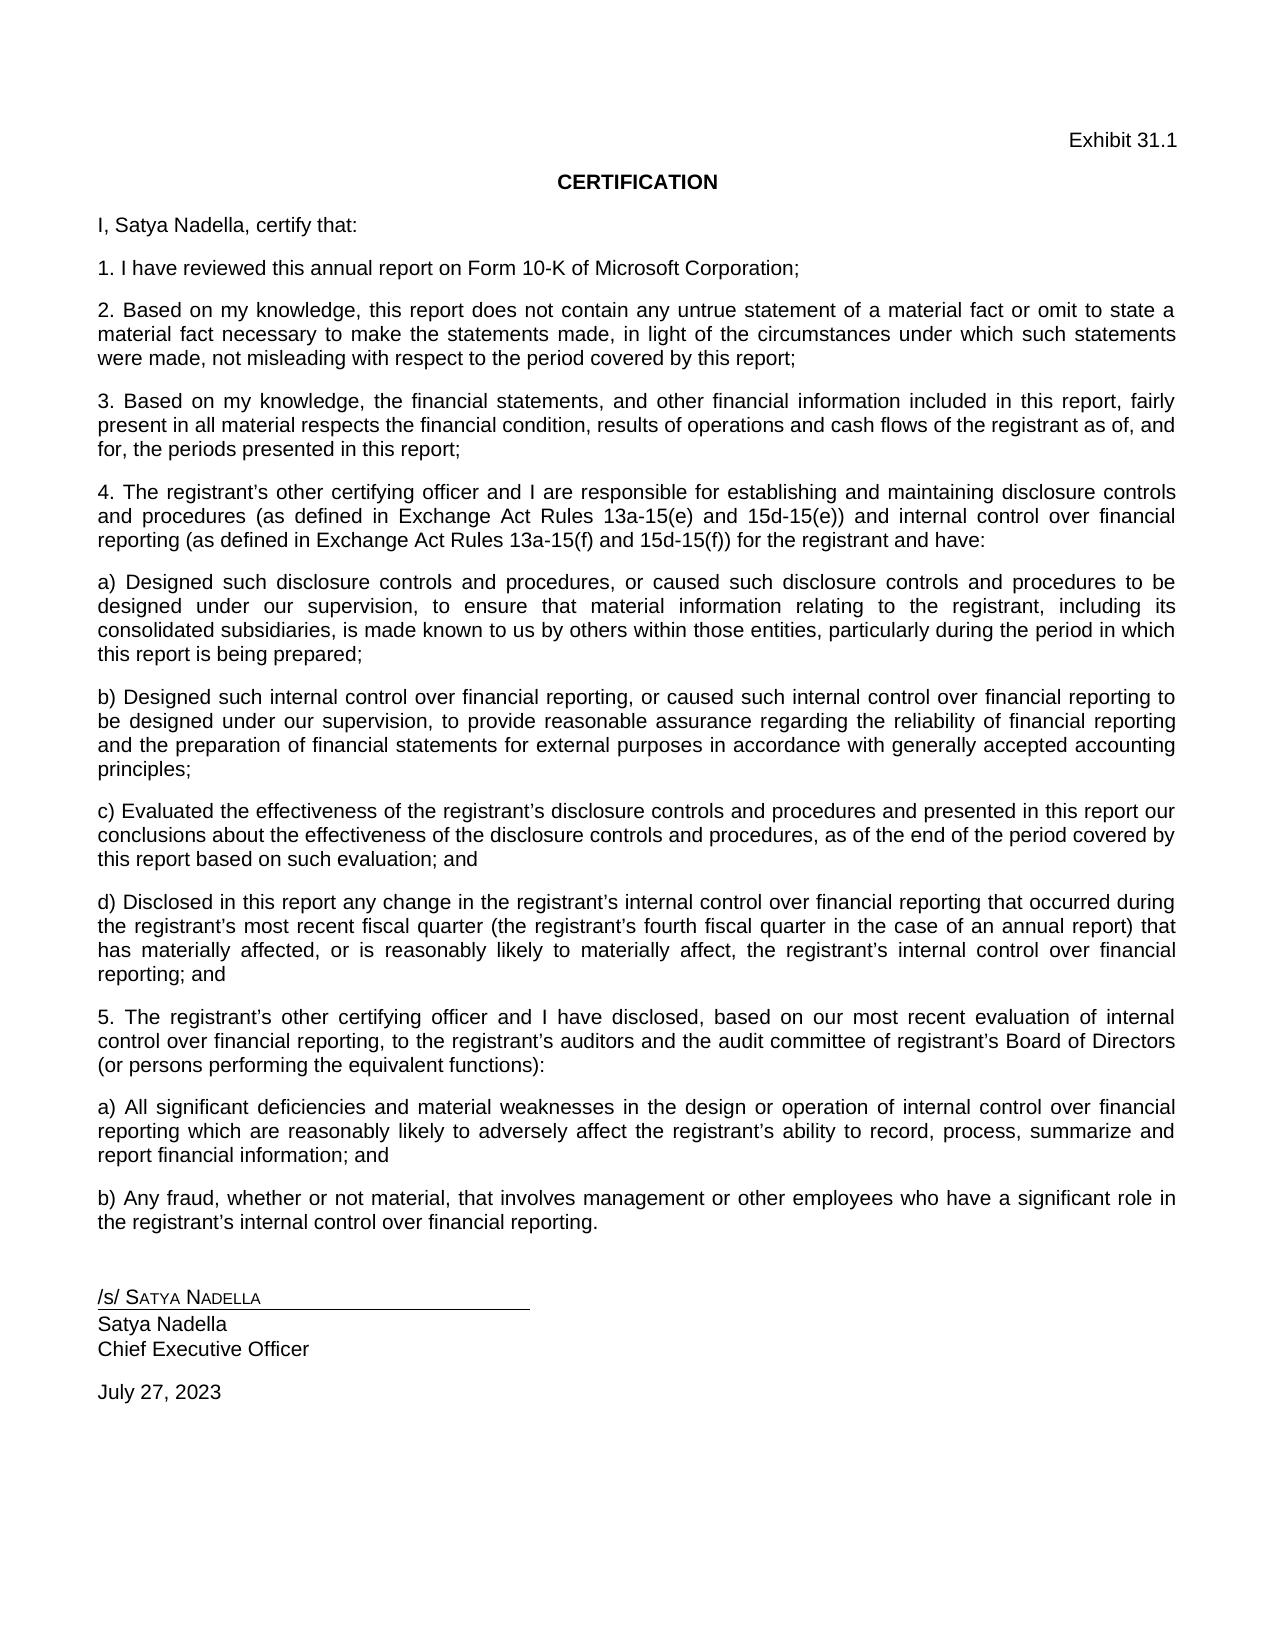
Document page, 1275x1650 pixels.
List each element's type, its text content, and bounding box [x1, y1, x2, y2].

text b) Any fraud, whether or not material, that involves management or other employees who have a significant role in the registrant’s internal control over financial reporting. [97, 1186, 1177, 1234]
text I, Satya Nadella, certify that: [97, 213, 1177, 237]
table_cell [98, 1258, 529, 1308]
text a) All significant deficiencies and material weaknesses in the design or operation of internal control over financial reporting which are reasonably likely to adversely affect the registrant’s ability to record, process, summarize and report financial information; and [97, 1095, 1177, 1167]
text 3. Based on my knowledge, the financial statements, and other financial information included in this report, fairly present in all material respects the financial condition, results of operations and cash flows of the registrant as of, and for, the periods presented in this report; [97, 389, 1177, 461]
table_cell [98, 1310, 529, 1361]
text 2. Based on my knowledge, this report does not contain any untrue statement of a material fact or omit to state a material fact necessary to make the statements made, in light of the circumstances under which such statements were made, not misleading with respect to the period covered by this report; [97, 298, 1177, 370]
text a) Designed such disclosure controls and procedures, or caused such disclosure controls and procedures to be designed under our supervision, to ensure that material information relating to the registrant, including its consolidated subsidiaries, is made known to us by others within those entities, particularly during the period in which this report is being prepared; [97, 570, 1177, 666]
text Exhibit 31.1 [97, 127, 1177, 151]
text c) Evaluated the effectiveness of the registrant’s disclosure controls and procedures and presented in this report our conclusions about the effectiveness of the disclosure controls and procedures, as of the end of the period covered by this report based on such evaluation; and [97, 799, 1177, 871]
text b) Designed such internal control over financial reporting, or caused such internal control over financial reporting to be designed under our supervision, to provide reasonable assurance regarding the reliability of financial reporting and the preparation of financial statements for external purposes in accordance with generally accepted accounting principles; [97, 685, 1177, 781]
text d) Disclosed in this report any change in the registrant’s internal control over financial reporting that occurred during the registrant’s most recent fiscal quarter (the registrant’s fourth fiscal quarter in the case of an annual report) that has materially affected, or is reasonably likely to materially affect, the registrant’s internal control over financial reporting; and [97, 890, 1177, 986]
text 1. I have reviewed this annual report on Form 10-K of Microsoft Corporation; [97, 256, 1177, 279]
text 4. The registrant’s other certifying officer and I are responsible for establishing and maintaining disclosure controls and procedures (as defined in Exchange Act Rules 13a-15(e) and 15d-15(e)) and internal control over financial reporting (as defined in Exchange Act Rules 13a-15(f) and 15d-15(f)) for the registrant and have: [97, 479, 1177, 551]
text CERTIFICATION [97, 170, 1177, 194]
text 5. The registrant’s other certifying officer and I have disclosed, based on our most recent evaluation of internal control over financial reporting, to the registrant’s auditors and the audit committee of registrant’s Board of Directors (or persons performing the equivalent functions): [97, 1004, 1177, 1076]
text July 27, 2023 [97, 1379, 1177, 1403]
